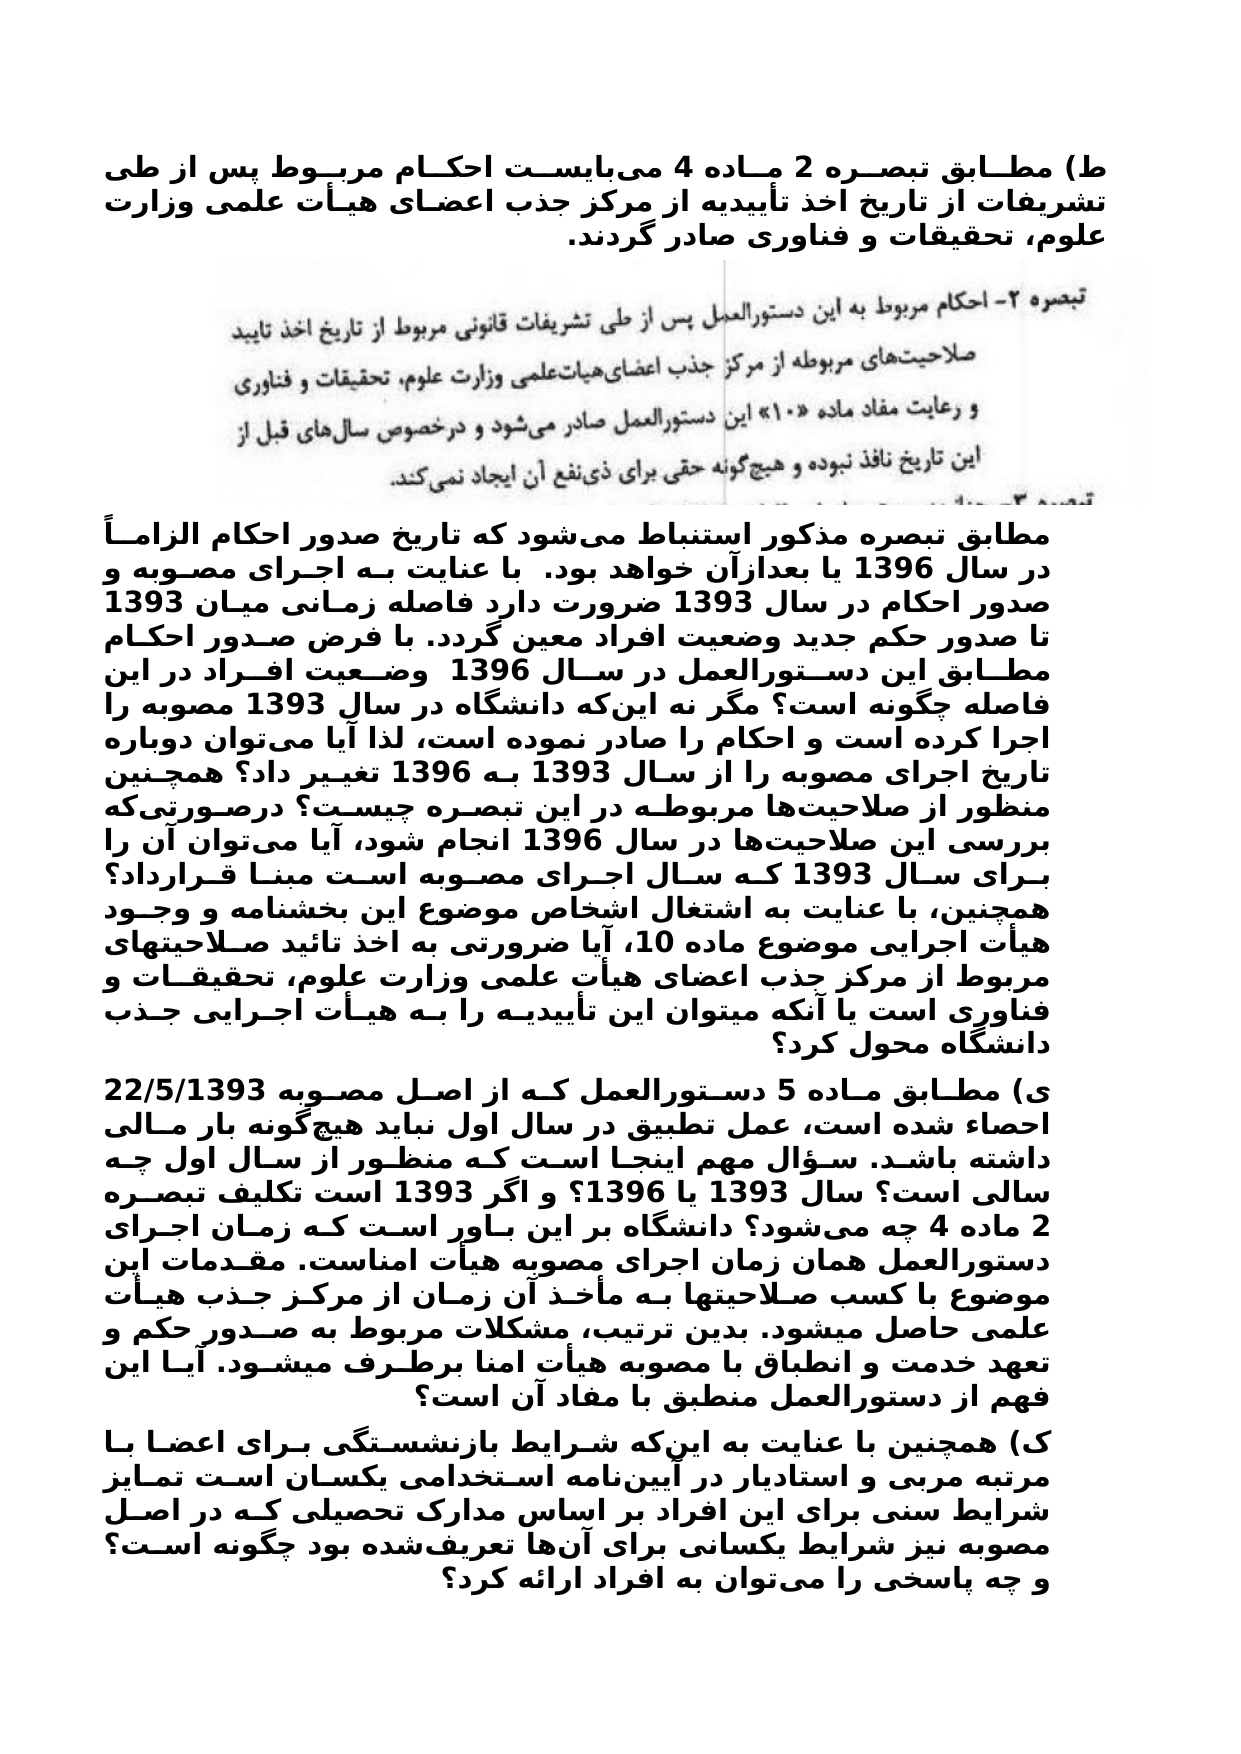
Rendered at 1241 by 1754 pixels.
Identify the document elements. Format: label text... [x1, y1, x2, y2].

text مطابق تبصره مذکور استنباط می‌شود که تاریخ صدور احکام الزاماً در سال 1396 یا بعدازآن خواهد بود. با عنایت به اجرای مصوبه و صدور احکام در سال 1393 ضرورت دارد فاصله زمانی میان 1393 تا صدور حکم جدید وضعیت افراد معین گردد. با فرض صدور احکام مطابق این دستورالعمل در سال 1396 وضعیت افراد در این فاصله چگونه است؟ مگر نه این‌که دانشگاه در سال 1393 مصوبه را اجرا کرده است و احکام را صادر نموده است، لذا آیا می‌توان دوباره تاریخ اجرای مصوبه را از سال 1393 به 1396 تغییر داد؟ همچنین منظور از صلاحیت‌ها مربوطه در این تبصره چیست؟ درصورتی‌که بررسی این صلاحیت‌ها در سال 1396 انجام شود، آیا می‌توان آن را برای سال 1393 که سال اجرای مصوبه است مبنا قرارداد؟ همچنین، با عنایت به اشتغال اشخاص موضوع این بخشنامه و وجود هیأت اجرایی موضوع ماده 10، آیا ضرورتی به اخذ تائید صلاحیت‎های مربوط از مرکز جذب اعضای هیأت علمی وزارت علوم، تحقیقات و فناوری است یا آنکه می‎توان این تأییدیه را به هیأت اجرایی جذب دانشگاه محول کرد؟ [103, 264, 1051, 1061]
text ی) مطابق ماده 5 دستورالعمل که از اصل مصوبه 22/5/1393 احصاء شده است، عمل تطبیق در سال اول نباید هیچ‌گونه بار مالی داشته باشد. سؤال مهم اینجا است که منظور از سال اول چه سالی است؟ سال 1393 یا 1396؟ و اگر 1393 است تکلیف تبصره 2 ماده 4 چه می‌شود؟ دانشگاه بر این باور است که زمان اجرای دستورالعمل همان زمان اجرای مصوبه هیأت امناست. مقدمات این موضوع با کسب صلاحیت‎ها به مأخذ آن زمان از مرکز جذب هیأت علمی حاصل می‎شود. بدین ترتیب، مشکلات مربوط به صدور حکم و تعهد خدمت و انطباق با مصوبه هیأت امنا برطرف می‎شود. آیا این فهم از دستورالعمل منطبق با مفاد آن است؟ [103, 1073, 1051, 1413]
text ط) مطابق تبصره 2 ماده 4 می‌بایست احکام مربوط پس از طی تشریفات از تاریخ اخذ تأییدیه از مرکز جذب اعضای هیأت علمی وزارت علوم، تحقیقات و فناوری صادر گردند. [103, 150, 1107, 252]
text ک) همچنین با عنایت به این‌که شرایط بازنشستگی برای اعضا با مرتبه مربی و استادیار در آیین‌نامه استخدامی یکسان است تمایز شرایط سنی برای این افراد بر اساس مدارک تحصیلی که در اصل مصوبه نیز شرایط یکسانی برای آن‌ها تعریف‌شده بود چگونه است؟ و چه پاسخی را می‌توان به افراد ارائه کرد؟ [103, 1425, 1051, 1595]
